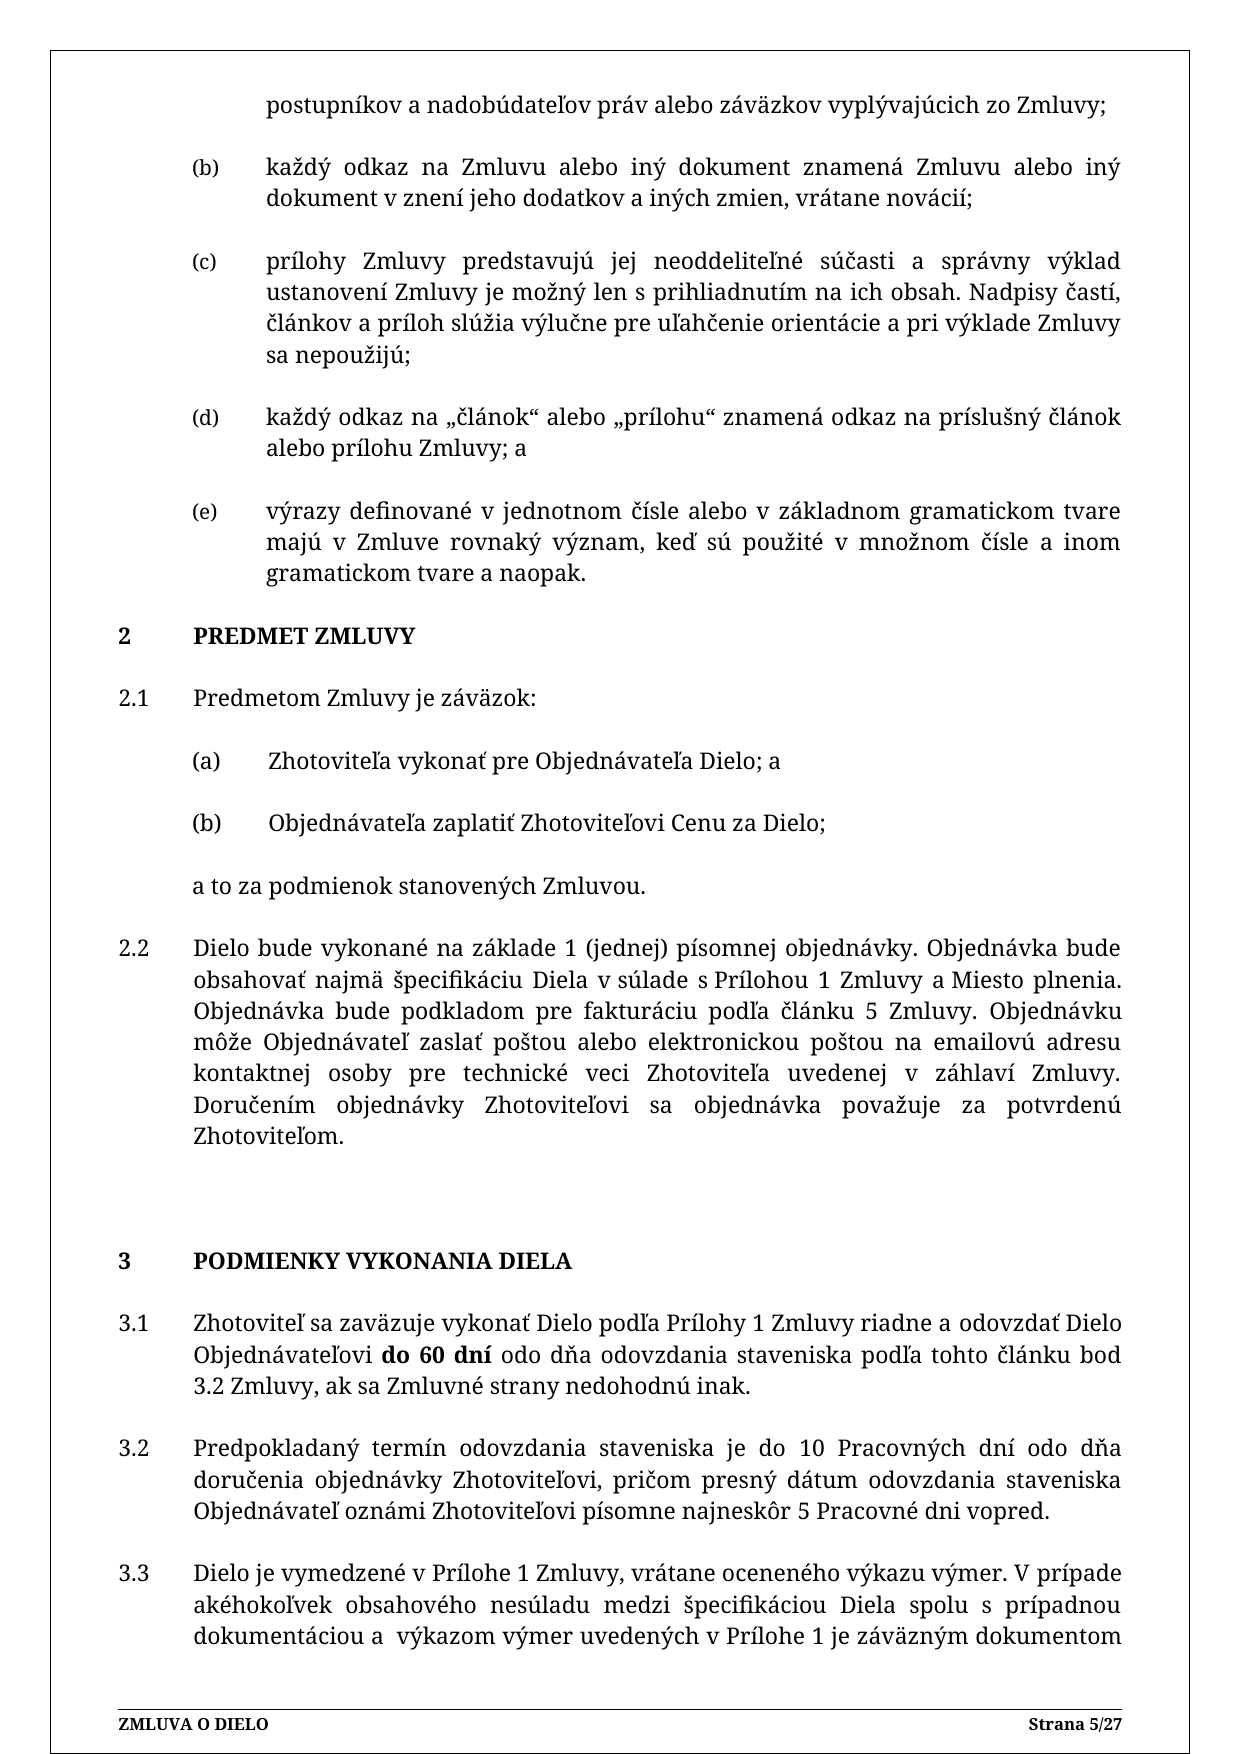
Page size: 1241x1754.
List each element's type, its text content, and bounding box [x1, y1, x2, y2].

list Zhotoviteľ sa zaväzuje vykonať Dielo podľa Prílohy 1 Zmluvy riadne a odovzdať Dielo Objednávateľovi do 60 dní odo dňa odovzdania staveniska podľa tohto článku bod 3.2 Zmluvy, ak sa Zmluvné strany nedohodnú inak. [118, 1307, 1122, 1401]
text a to za podmienok stanovených Zmluvou. [118, 870, 1122, 901]
list každý odkaz na „článok“ alebo „prílohu“ znamená odkaz na príslušný článok alebo prílohu Zmluvy; a [192, 401, 1122, 464]
list Predmetom Zmluvy je záväzok: [118, 682, 1122, 714]
list výrazy definované v jednotnom čísle alebo v základnom gramatickom tvare majú v Zmluve rovnaký význam, keď sú použité v množnom čísle a inom gramatickom tvare a naopak. [192, 495, 1122, 589]
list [192, 89, 1122, 120]
list prílohy Zmluvy predstavujú jej neoddeliteľné súčasti a správny výklad ustanovení Zmluvy je možný len s prihliadnutím na ich obsah. Nadpisy častí, článkov a príloh slúžia výlučne pre uľahčenie orientácie a pri výklade Zmluvy sa nepoužijú; [192, 245, 1122, 370]
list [118, 1557, 1122, 1651]
list Predpokladaný termín odovzdania staveniska je do 10 Pracovných dní odo dňa doručenia objednávky Zhotoviteľovi, pričom presný dátum odovzdania staveniska Objednávateľ oznámi Zhotoviteľovi písomne najneskôr 5 Pracovné dni vopred. [118, 1432, 1122, 1526]
list Dielo bude vykonané na základe 1 (jednej) písomnej objednávky. Objednávka bude obsahovať najmä špecifikáciu Diela v súlade s Prílohou 1 Zmluvy a Miesto plnenia. Objednávka bude podkladom pre fakturáciu podľa článku 5 Zmluvy. Objednávku môže Objednávateľ zaslať poštou alebo elektronickou poštou na emailovú adresu kontaktnej osoby pre technické veci Zhotoviteľa uvedenej v záhlaví Zmluvy. Doručením objednávky Zhotoviteľovi sa objednávka považuje za potvrdenú Zhotoviteľom. [118, 932, 1122, 1151]
list Zhotoviteľa vykonať pre Objednávateľa Dielo; a [192, 745, 1122, 776]
list Objednávateľa zaplatiť Zhotoviteľovi Cenu za Dielo; [192, 807, 1122, 839]
list každý odkaz na Zmluvu alebo iný dokument znamená Zmluvu alebo iný dokument v znení jeho dodatkov a iných zmien, vrátane novácií; [192, 151, 1122, 214]
list podmienky VYKONANIA DIELA [118, 1245, 1122, 1276]
list Predmet Zmluvy [118, 620, 1122, 651]
